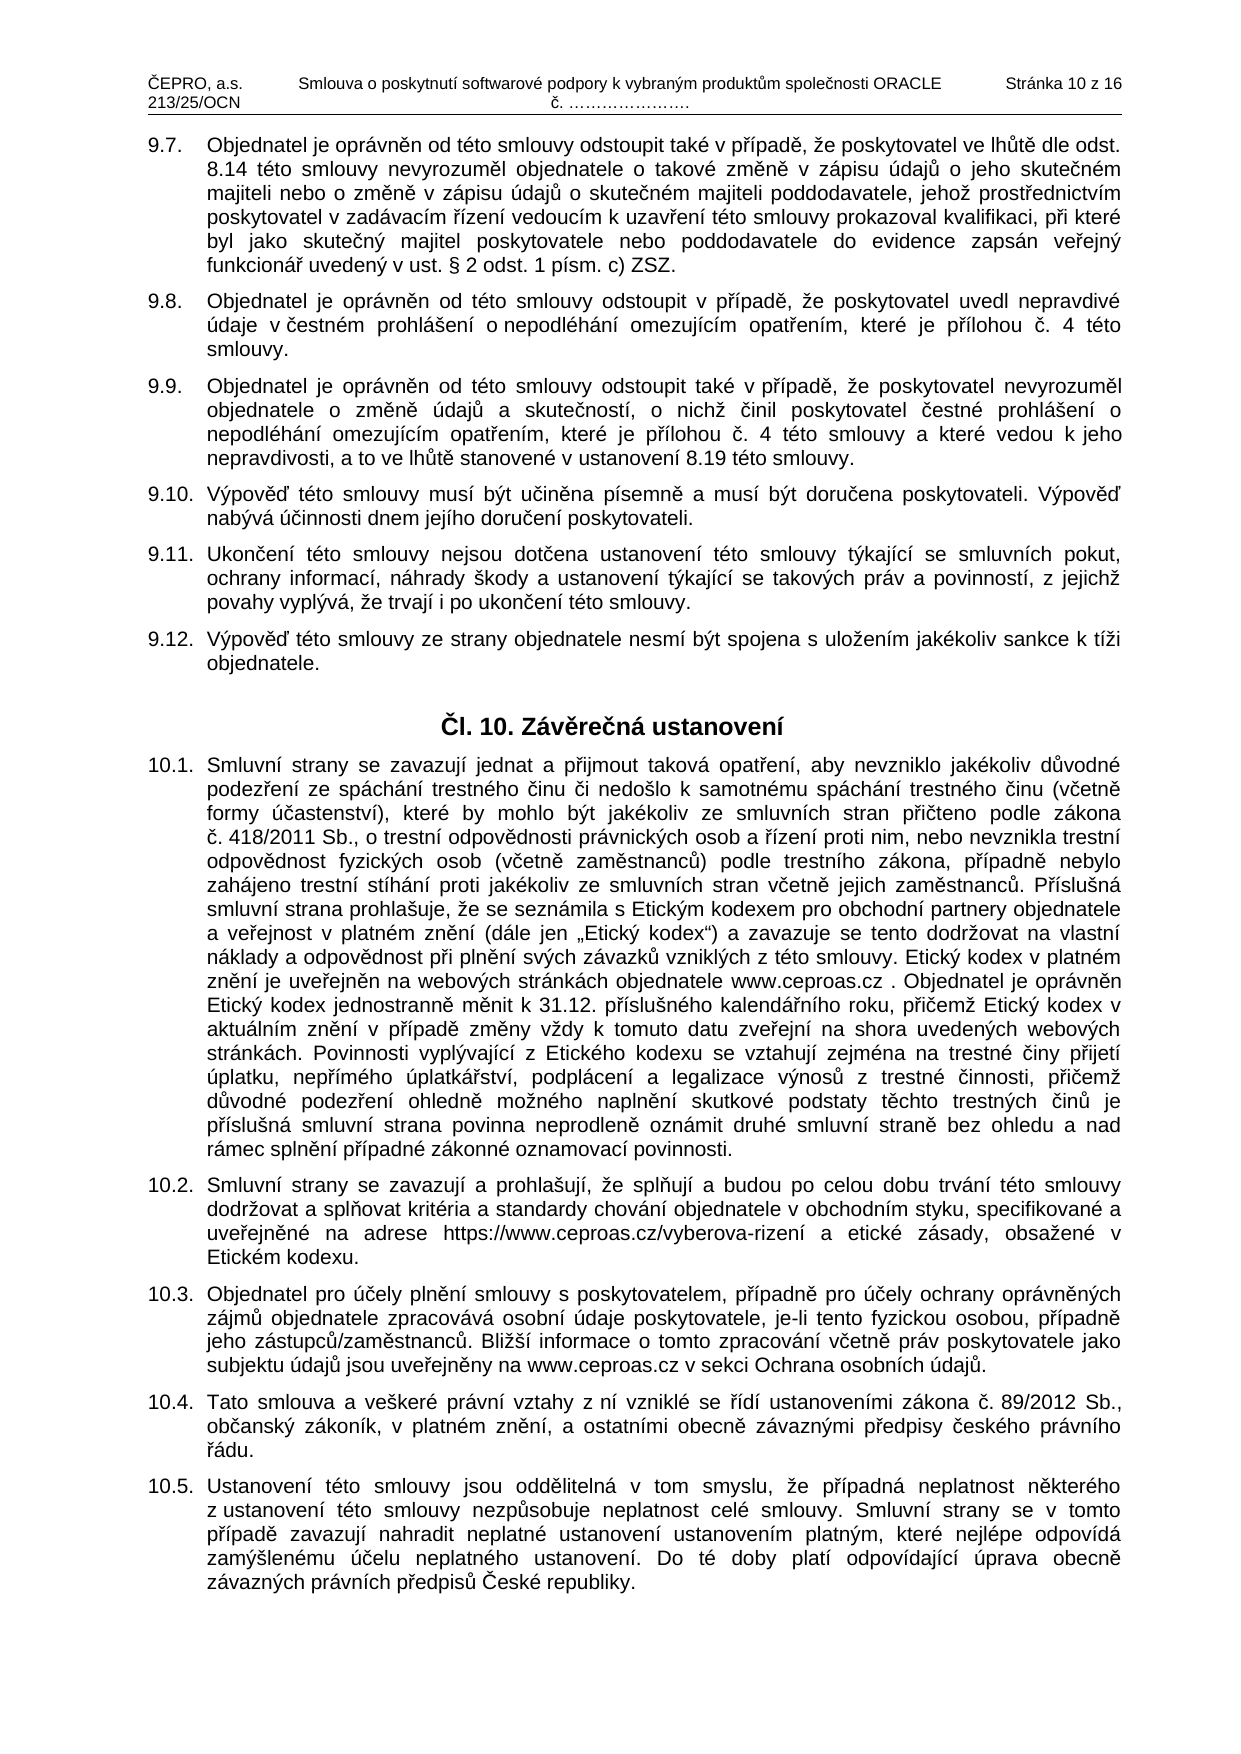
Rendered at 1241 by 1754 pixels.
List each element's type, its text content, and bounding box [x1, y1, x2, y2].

text Ukončení této smlouvy nejsou dotčena ustanovení této smlouvy týkající se smluvních pokut, ochrany informací, náhrady škody a ustanovení týkající se takových práv a povinností, z jejichž povahy vyplývá, že trvají i po ukončení této smlouvy. [148, 542, 1122, 614]
text Ustanovení této smlouvy jsou oddělitelná v tom smyslu, že případná neplatnost některého z ustanovení této smlouvy nezpůsobuje neplatnost celé smlouvy. Smluvní strany se v tomto případě zavazují nahradit neplatné ustanovení ustanovením platným, které nejlépe odpovídá zamýšlenému účelu neplatného ustanovení. Do té doby platí odpovídající úprava obecně závazných právních předpisů České republiky. [148, 1474, 1122, 1594]
text Objednatel pro účely plnění smlouvy s poskytovatelem, případně pro účely ochrany oprávněných zájmů objednatele zpracovává osobní údaje poskytovatele, je-li tento fyzickou osobou, případně jeho zástupců/zaměstnanců. Bližší informace o tomto zpracování včetně práv poskytovatele jako subjektu údajů jsou uveřejněny na www.ceproas.cz v sekci Ochrana osobních údajů. [148, 1281, 1122, 1377]
text Smluvní strany se zavazují a prohlašují, že splňují a budou po celou dobu trvání této smlouvy dodržovat a splňovat kritéria a standardy chování objednatele v obchodním styku, specifikované a uveřejněné na adrese https://www.ceproas.cz/vyberova-rizení a etické zásady, obsažené v Etickém kodexu. [148, 1173, 1122, 1269]
text Tato smlouva a veškeré právní vztahy z ní vzniklé se řídí ustanoveními zákona č. 89/2012 Sb., občanský zákoník, v platném znění, a ostatními obecně závaznými předpisy českého právního řádu. [148, 1390, 1122, 1462]
text Objednatel je oprávněn od této smlouvy odstoupit také v případě, že poskytovatel ve lhůtě dle odst. 8.14 této smlouvy nevyrozuměl objednatele o takové změně v zápisu údajů o jeho skutečném majiteli nebo o změně v zápisu údajů o skutečném majiteli poddodavatele, jehož prostřednictvím poskytovatel v zadávacím řízení vedoucím k uzavření této smlouvy prokazoval kvalifikaci, při které byl jako skutečný majitel poskytovatele nebo poddodavatele do evidence zapsán veřejný funkcionář uvedený v ust. § 2 odst. 1 písm. c) ZSZ. [148, 133, 1122, 277]
text Výpověď této smlouvy musí být učiněna písemně a musí být doručena poskytovateli. Výpověď nabývá účinnosti dnem jejího doručení poskytovateli. [148, 482, 1122, 530]
text Objednatel je oprávněn od této smlouvy odstoupit také v případě, že poskytovatel nevyrozuměl objednatele o změně údajů a skutečností, o nichž činil poskytovatel čestné prohlášení o nepodléhání omezujícím opatřením, které je přílohou č. 4 této smlouvy a které vedou k jeho nepravdivosti, a to ve lhůtě stanovené v ustanovení 8.19 této smlouvy. [148, 373, 1122, 469]
text Smluvní strany se zavazují jednat a přijmout taková opatření, aby nevzniklo jakékoliv důvodné podezření ze spáchání trestného činu či nedošlo k samotnému spáchání trestného činu (včetně formy účastenství), které by mohlo být jakékoliv ze smluvních stran přičteno podle zákona č. 418/2011 Sb., o trestní odpovědnosti právnických osob a řízení proti nim, nebo nevznikla trestní odpovědnost fyzických osob (včetně zaměstnanců) podle trestního zákona, případně nebylo zahájeno trestní stíhání proti jakékoliv ze smluvních stran včetně jejich zaměstnanců. Příslušná smluvní strana prohlašuje, že se seznámila s Etickým kodexem pro obchodní partnery objednatele a veřejnost v platném znění (dále jen „Etický kodex“) a zavazuje se tento dodržovat na vlastní náklady a odpovědnost při plnění svých závazků vzniklých z této smlouvy. Etický kodex v platném znění je uveřejněn na webových stránkách objednatele www.ceproas.cz . Objednatel je oprávněn Etický kodex jednostranně měnit k 31.12. příslušného kalendářního roku, přičemž Etický kodex v aktuálním znění v případě změny vždy k tomuto datu zveřejní na shora uvedených webových stránkách. Povinnosti vyplývající z Etického kodexu se vztahují zejména na trestné činy přijetí úplatku, nepřímého úplatkářství, podplácení a legalizace výnosů z trestné činnosti, přičemž důvodné podezření ohledně možného naplnění skutkové podstaty těchto trestných činů je příslušná smluvní strana povinna neprodleně oznámit druhé smluvní straně bez ohledu a nad rámec splnění případné zákonné oznamovací povinnosti. [148, 753, 1122, 1161]
list Závěrečná ustanovení [102, 712, 1122, 741]
text Výpověď této smlouvy ze strany objednatele nesmí být spojena s uložením jakékoliv sankce k tíži objednatele. [148, 627, 1122, 674]
text Objednatel je oprávněn od této smlouvy odstoupit v případě, že poskytovatel uvedl nepravdivé údaje v čestném prohlášení o nepodléhání omezujícím opatřením, které je přílohou č. 4 této smlouvy. [148, 289, 1122, 361]
